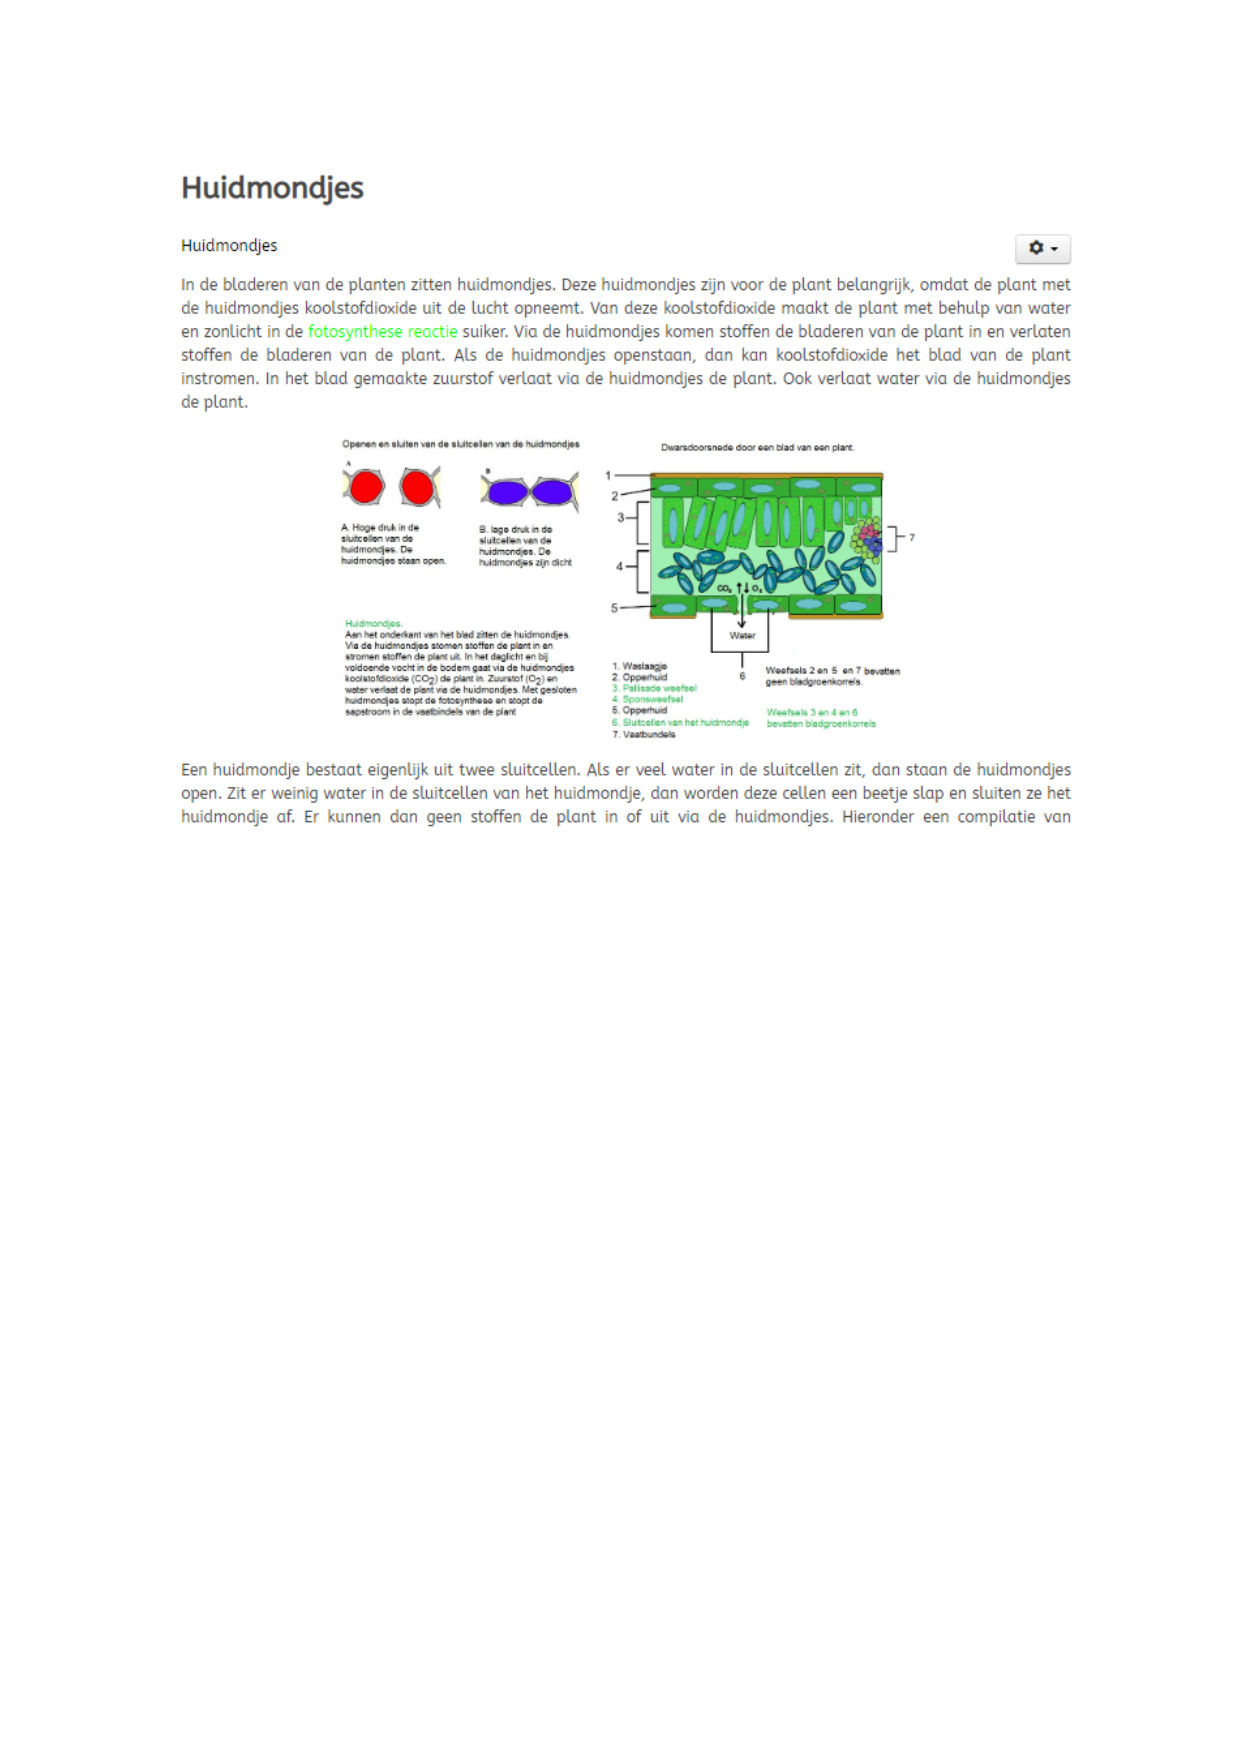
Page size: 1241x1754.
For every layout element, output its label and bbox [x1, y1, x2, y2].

picture [147, 147, 1091, 829]
